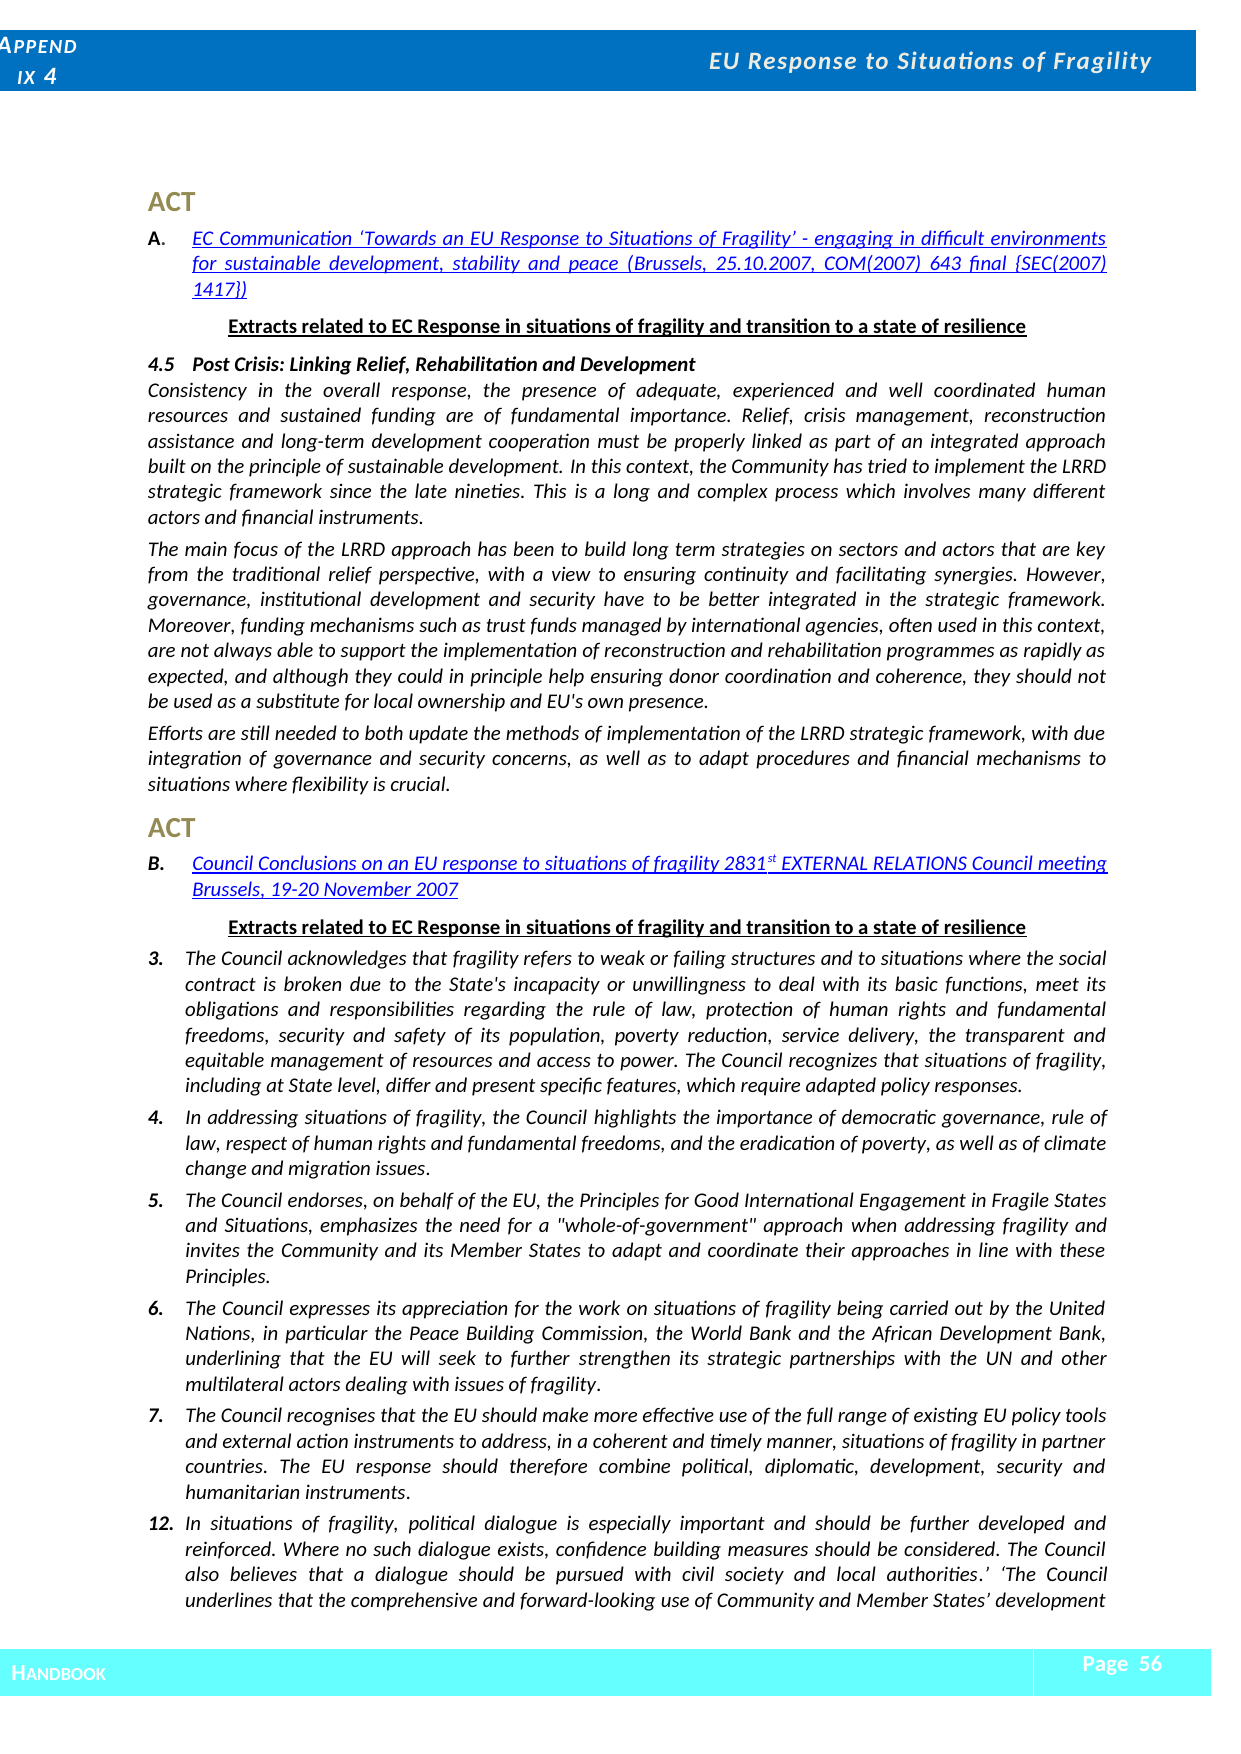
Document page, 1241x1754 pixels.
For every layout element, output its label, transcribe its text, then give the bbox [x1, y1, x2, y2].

list The Council expresses its appreciation for the work on situations of fragility being carried out by the United Nations, in particular the Peace Building Commission, the World Bank and the African Development Bank, underlining that the EU will seek to further strengthen its strategic partnerships with the UN and other multilateral actors dealing with issues of fragility. [148, 1295, 1107, 1396]
text Consistency in the overall response, the presence of adequate, experienced and well coordinated human resources and sustained funding are of fundamental importance. Relief, crisis management, reconstruction assistance and long-term development cooperation must be properly linked as part of an integrated approach built on the principle of sustainable development. In this context, the Community has tried to implement the LRRD strategic framework since the late nineties. This is a long and complex process which involves many different actors and financial instruments. [148, 377, 1107, 529]
text ACT [148, 809, 1107, 844]
list The Council recognises that the EU should make more effective use of the full range of existing EU policy tools and external action instruments to address, in a coherent and timely manner, situations of fragility in partner countries. The EU response should therefore combine political, diplomatic, development, security and humanitarian instruments. [148, 1403, 1107, 1504]
text Extracts related to EC Response in situations of fragility and transition to a state of resilience [148, 914, 1107, 939]
text A. EC Communication ‘Towards an EU Response to Situations of Fragility’ - engaging in difficult environments for sustainable development, stability and peace (Brussels, 25.10.2007, COM(2007) 643 final {SEC(2007) 1417}) [148, 225, 1107, 301]
text Efforts are still needed to both update the methods of implementation of the LRRD strategic framework, with due integration of governance and security concerns, as well as to adapt procedures and financial mechanisms to situations where flexibility is crucial. [148, 720, 1107, 796]
text The main focus of the LRRD approach has been to build long term strategies on sectors and actors that are key from the traditional relief perspective, with a view to ensuring continuity and facilitating synergies. However, governance, institutional development and security have to be better integrated in the strategic framework. Moreover, funding mechanisms such as trust funds managed by international agencies, often used in this context, are not always able to support the implementation of reconstruction and rehabilitation programmes as rapidly as expected, and although they could in principle help ensuring donor coordination and coherence, they should not be used as a substitute for local ownership and EU's own presence. [148, 536, 1107, 714]
list In addressing situations of fragility, the Council highlights the importance of democratic governance, rule of law, respect of human rights and fundamental freedoms, and the eradication of poverty, as well as of climate change and migration issues. [148, 1104, 1107, 1181]
text B. Council Conclusions on an EU response to situations of fragility 2831st EXTERNAL RELATIONS Council meeting Brussels, 19-20 November 2007 [148, 851, 1107, 901]
text 4.5 Post Crisis: Linking Relief, Rehabilitation and Development [148, 352, 1107, 377]
list The Council acknowledges that fragility refers to weak or failing structures and to situations where the social contract is broken due to the State's incapacity or unwillingness to deal with its basic functions, meet its obligations and responsibilities regarding the rule of law, protection of human rights and fundamental freedoms, security and safety of its population, poverty reduction, service delivery, the transparent and equitable management of resources and access to power. The Council recognizes that situations of fragility, including at State level, differ and present specific features, which require adapted policy responses. [148, 946, 1107, 1098]
list The Council endorses, on behalf of the EU, the Principles for Good International Engagement in Fragile States and Situations, emphasizes the need for a "whole-of-government" approach when addressing fragility and invites the Community and its Member States to adapt and coordinate their approaches in line with these Principles. [148, 1187, 1107, 1288]
text ACT [148, 183, 1107, 219]
text Extracts related to EC Response in situations of fragility and transition to a state of resilience [148, 314, 1107, 339]
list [148, 1511, 1107, 1612]
